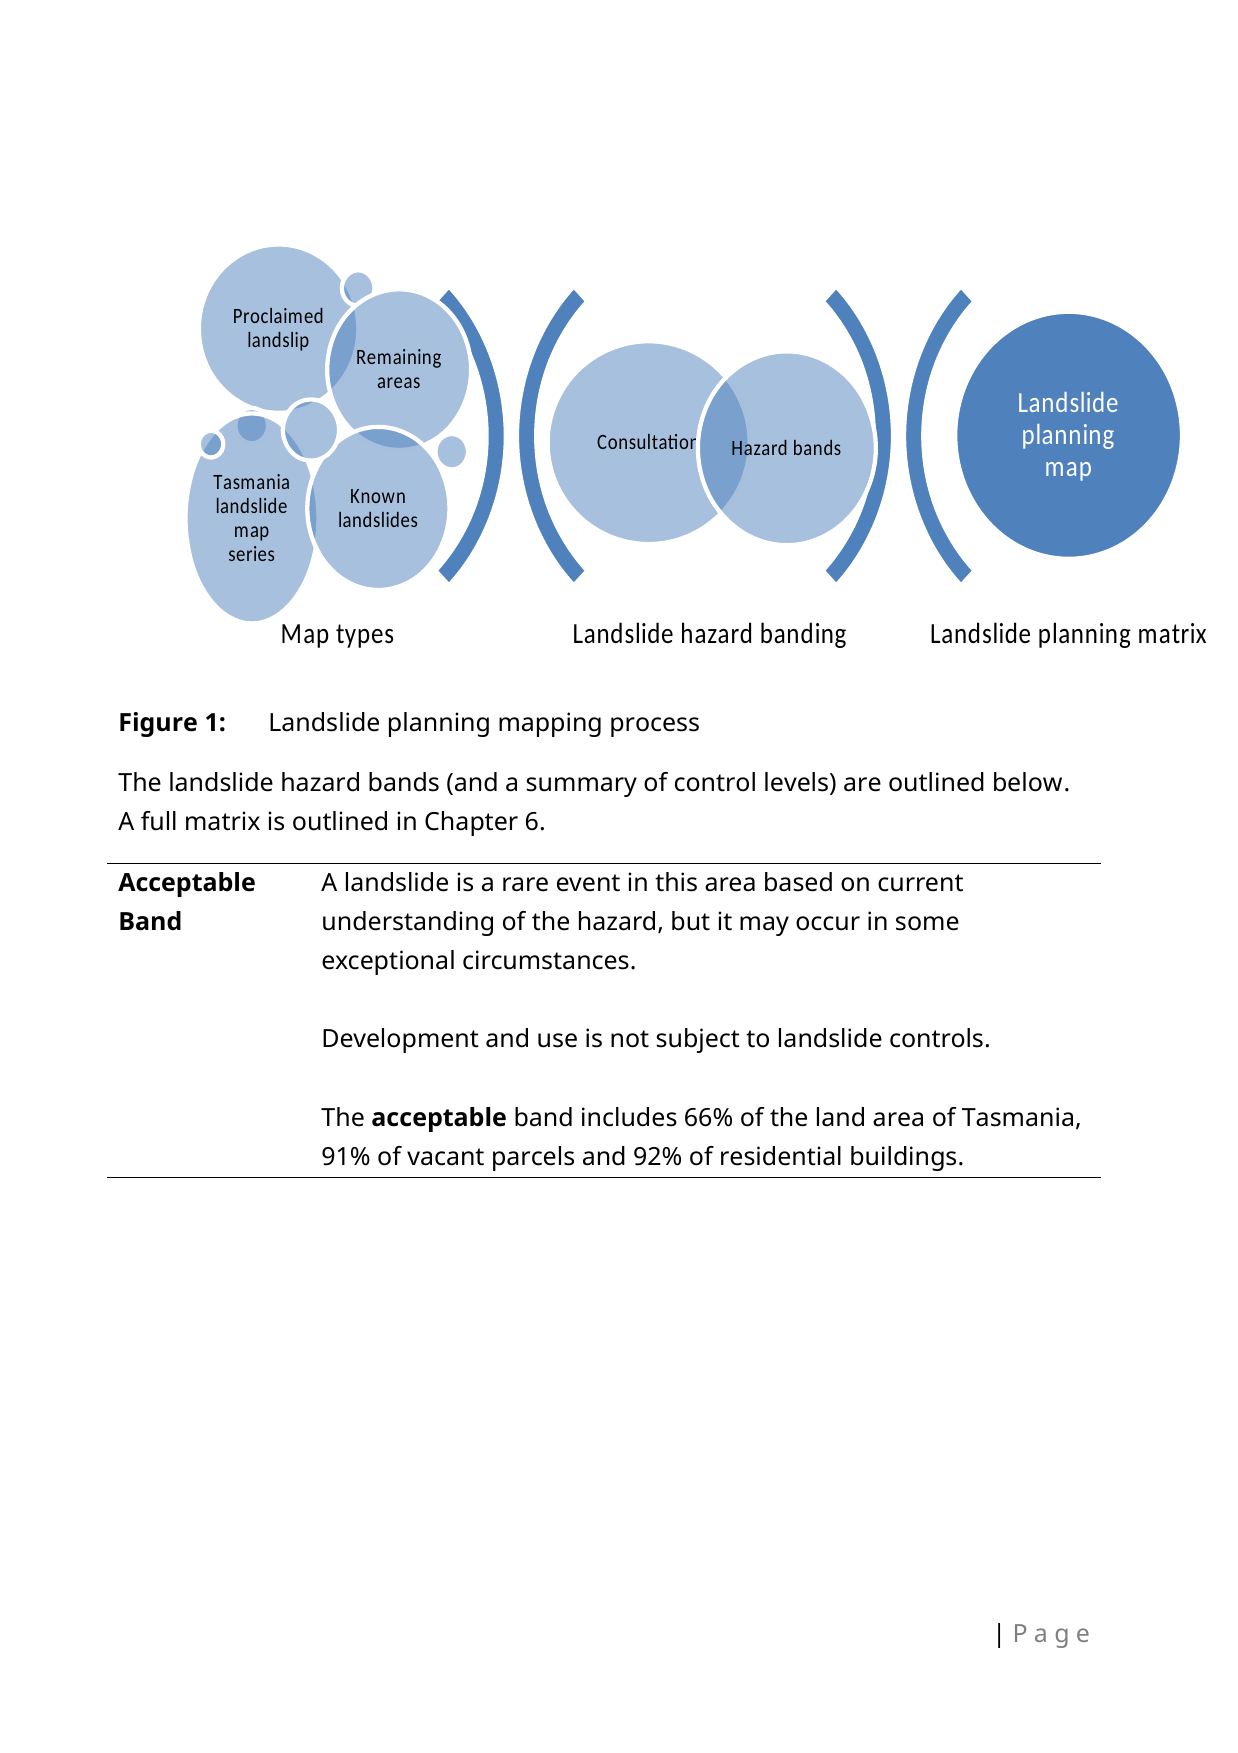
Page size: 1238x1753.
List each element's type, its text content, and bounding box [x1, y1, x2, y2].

table_header Acceptable Band [107, 864, 310, 1177]
text Figure 1: Landslide planning mapping process [118, 704, 1090, 738]
text The landslide hazard bands (and a summary of control levels) are outlined below. A full matrix is outlined in Chapter 6. [118, 764, 1090, 837]
table_header A landslide is a rare event in this area based on current understanding of the hazard, but it may occur in some exceptional circumstances. Development and use is not subject to landslide controls. The acceptable band includes 66% of the land area of Tasmania, 91% of vacant parcels and 92% of residential buildings. [310, 864, 1101, 1177]
